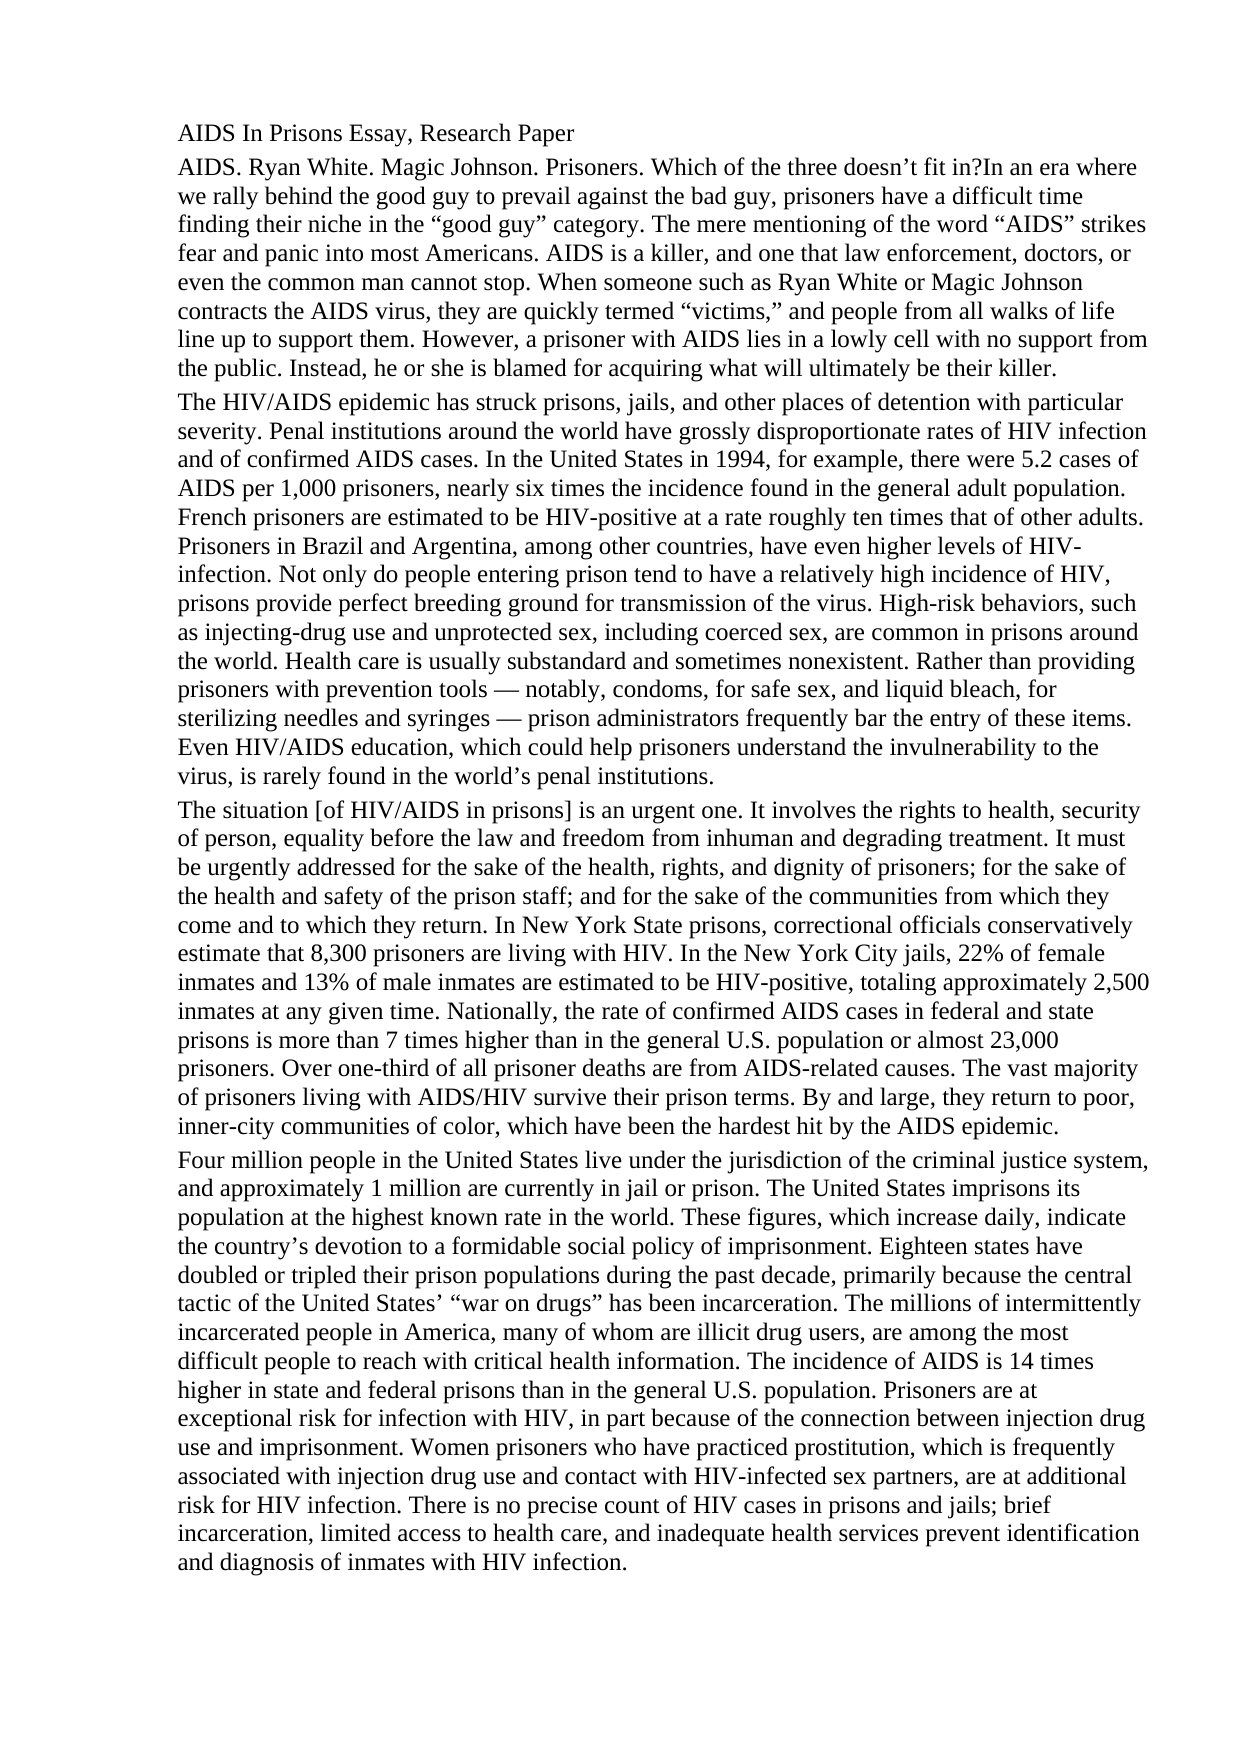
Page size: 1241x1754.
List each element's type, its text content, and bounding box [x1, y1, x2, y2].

text The HIV/AIDS epidemic has struck prisons, jails, and other places of detention with particular severity. Penal institutions around the world have grossly disproportionate rates of HIV infection and of confirmed AIDS cases. In the United States in 1994, for example, there were 5.2 cases of AIDS per 1,000 prisoners, nearly six times the incidence found in the general adult population. French prisoners are estimated to be HIV-positive at a rate roughly ten times that of other adults. Prisoners in Brazil and Argentina, among other countries, have even higher levels of HIV-infection. Not only do people entering prison tend to have a relatively high incidence of HIV, prisons provide perfect breeding ground for transmission of the virus. High-risk behaviors, such as injecting-drug use and unprotected sex, including coerced sex, are common in prisons around the world. Health care is usually substandard and sometimes nonexistent. Rather than providing prisoners with prevention tools — notably, condoms, for safe sex, and liquid bleach, for sterilizing needles and syringes — prison administrators frequently bar the entry of these items. Even HIV/AIDS education, which could help prisoners understand the invulnerability to the virus, is rarely found in the world’s penal institutions. [177, 387, 1152, 789]
text The situation [of HIV/AIDS in prisons] is an urgent one. It involves the rights to health, security of person, equality before the law and freedom from inhuman and degrading treatment. It must be urgently addressed for the sake of the health, rights, and dignity of prisoners; for the sake of the health and safety of the prison staff; and for the sake of the communities from which they come and to which they return. In New York State prisons, correctional officials conservatively estimate that 8,300 prisoners are living with HIV. In the New York City jails, 22% of female inmates and 13% of male inmates are estimated to be HIV-positive, totaling approximately 2,500 inmates at any given time. Nationally, the rate of confirmed AIDS cases in federal and state prisons is more than 7 times higher than in the general U.S. population or almost 23,000 prisoners. Over one-third of all prisoner deaths are from AIDS-related causes. The vast majority of prisoners living with AIDS/HIV survive their prison terms. By and large, they return to poor, inner-city communities of color, which have been the hardest hit by the AIDS epidemic. [177, 795, 1152, 1140]
text AIDS. Ryan White. Magic Johnson. Prisoners. Which of the three doesn’t fit in?In an era where we rally behind the good guy to prevail against the bad guy, prisoners have a difficult time finding their niche in the “good guy” category. The mere mentioning of the word “AIDS” strikes fear and panic into most Americans. AIDS is a killer, and one that law enforcement, doctors, or even the common man cannot stop. When someone such as Ryan White or Magic Johnson contracts the AIDS virus, they are quickly termed “victims,” and people from all walks of life line up to support them. However, a prisoner with AIDS lies in a lowly cell with no support from the public. Instead, he or she is blamed for acquiring what will ultimately be their killer. [177, 152, 1152, 382]
text AIDS In Prisons Essay, Research Paper [177, 118, 1152, 147]
text Four million people in the United States live under the jurisdiction of the criminal justice system, and approximately 1 million are currently in jail or prison. The United States imprisons its population at the highest known rate in the world. These figures, which increase daily, indicate the country’s devotion to a formidable social policy of imprisonment. Eighteen states have doubled or tripled their prison populations during the past decade, primarily because the central tactic of the United States’ “war on drugs” has been incarceration. The millions of intermittently incarcerated people in America, many of whom are illicit drug users, are among the most difficult people to reach with critical health information. The incidence of AIDS is 14 times higher in state and federal prisons than in the general U.S. population. Prisoners are at exceptional risk for infection with HIV, in part because of the connection between injection drug use and imprisonment. Women prisoners who have practiced prostitution, which is frequently associated with injection drug use and contact with HIV-infected sex partners, are at additional risk for HIV infection. There is no precise count of HIV cases in prisons and jails; brief incarceration, limited access to health care, and inadequate health services prevent identification and diagnosis of inmates with HIV infection. [177, 1145, 1152, 1576]
